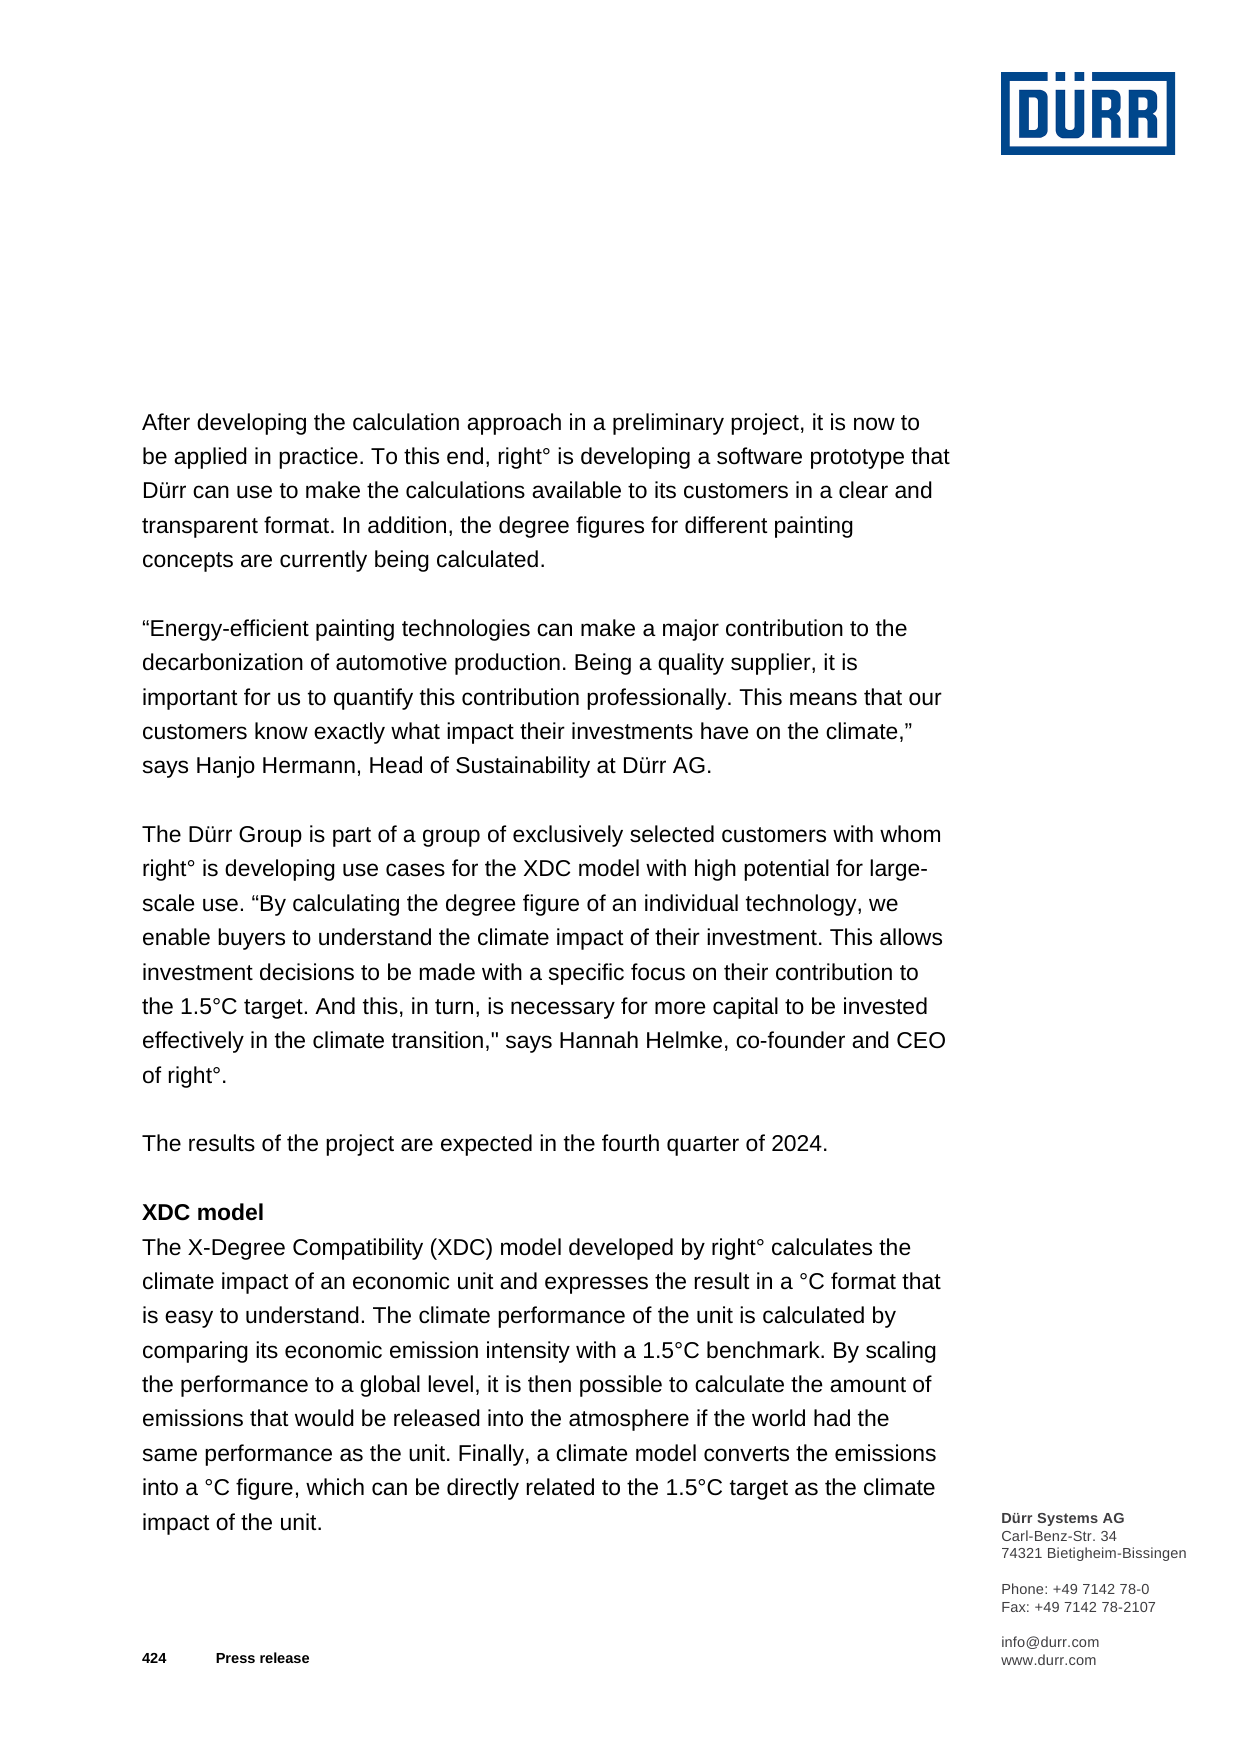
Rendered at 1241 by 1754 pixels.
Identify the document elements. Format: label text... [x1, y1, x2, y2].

text The results of the project are expected in the fourth quarter of 2024. [142, 1122, 951, 1157]
text The Dürr Group is part of a group of exclusively selected customers with whom right° is developing use cases for the XDC model with high potential for large-scale use. “By calculating the degree figure of an individual technology, we enable buyers to understand the climate impact of their investment. This allows investment decisions to be made with a specific focus on their contribution to the 1.5°C target. And this, in turn, is necessary for more capital to be invested effectively in the climate transition," says Hannah Helmke, co-founder and CEO of right°. [142, 813, 951, 1088]
picture [1001, 72, 1175, 155]
text The X-Degree Compatibility (XDC) model developed by right° calculates the climate impact of an economic unit and expresses the result in a °C format that is easy to understand. The climate performance of the unit is calculated by comparing its economic emission intensity with a 1.5°C benchmark. By scaling the performance to a global level, it is then possible to calculate the amount of emissions that would be released into the atmosphere if the world had the same performance as the unit. Finally, a climate model converts the emissions into a °C figure, which can be directly related to the 1.5°C target as the climate impact of the unit. [142, 1226, 951, 1535]
text XDC model [142, 1191, 951, 1226]
text After developing the calculation approach in a preliminary project, it is now to be applied in practice. To this end, right° is developing a software prototype that Dürr can use to make the calculations available to its customers in a clear and transparent format. In addition, the degree figures for different painting concepts are currently being calculated. [142, 401, 951, 572]
text “Energy-efficient painting technologies can make a major contribution to the decarbonization of automotive production. Being a quality supplier, it is important for us to quantify this contribution professionally. This means that our customers know exactly what impact their investments have on the climate,” says Hanjo Hermann, Head of Sustainability at Dürr AG. [142, 607, 951, 779]
